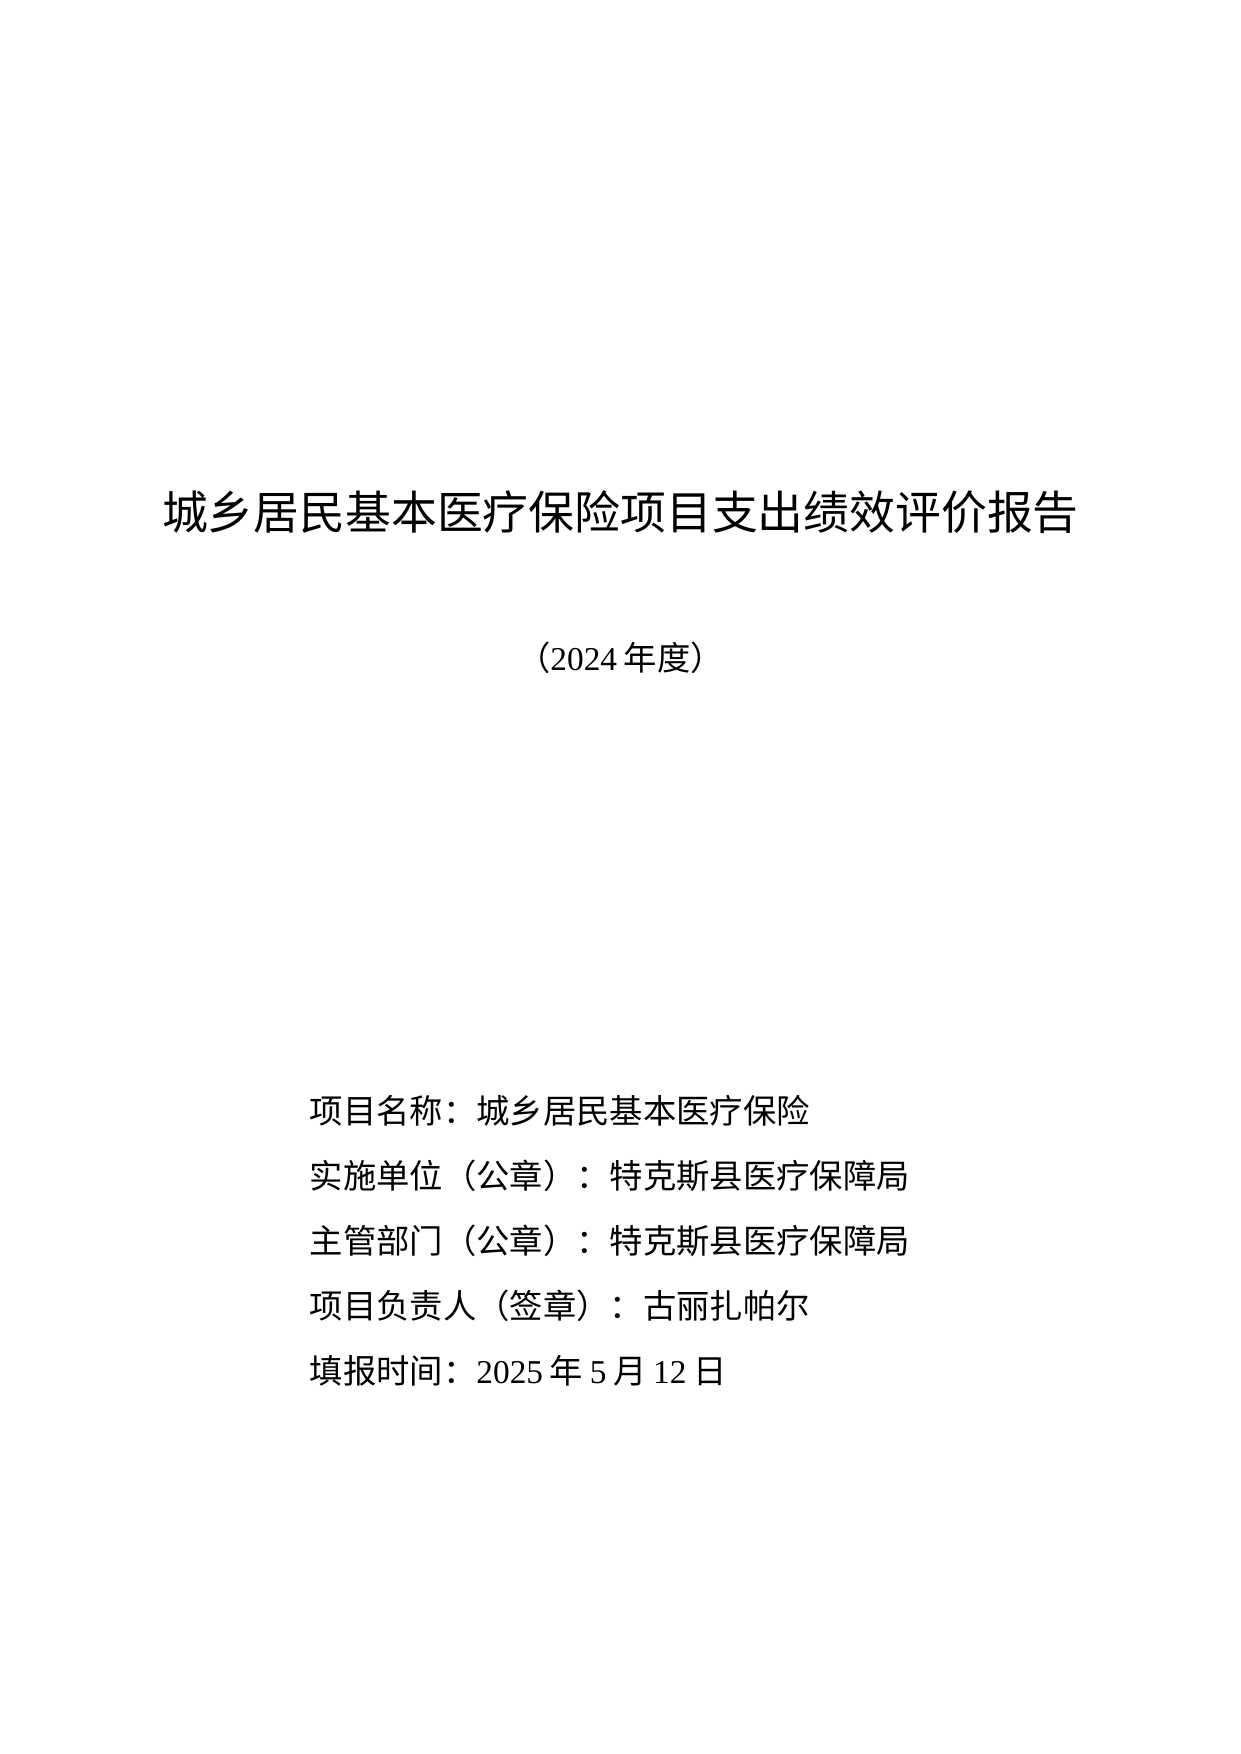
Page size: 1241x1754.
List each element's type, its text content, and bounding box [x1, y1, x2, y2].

text 项目名称：城乡居民基本医疗保险 [159, 1077, 1081, 1142]
text 填报时间：2025年5月12日 [159, 1337, 1081, 1402]
text 实施单位（公章）：特克斯县医疗保障局 [159, 1142, 1081, 1207]
text 城乡居民基本医疗保险项目支出绩效评价报告 [159, 460, 1081, 558]
text 主管部门（公章）：特克斯县医疗保障局 [159, 1207, 1081, 1272]
text （2024年度） [159, 623, 1081, 688]
text 项目负责人（签章）：古丽扎帕尔 [159, 1272, 1081, 1337]
